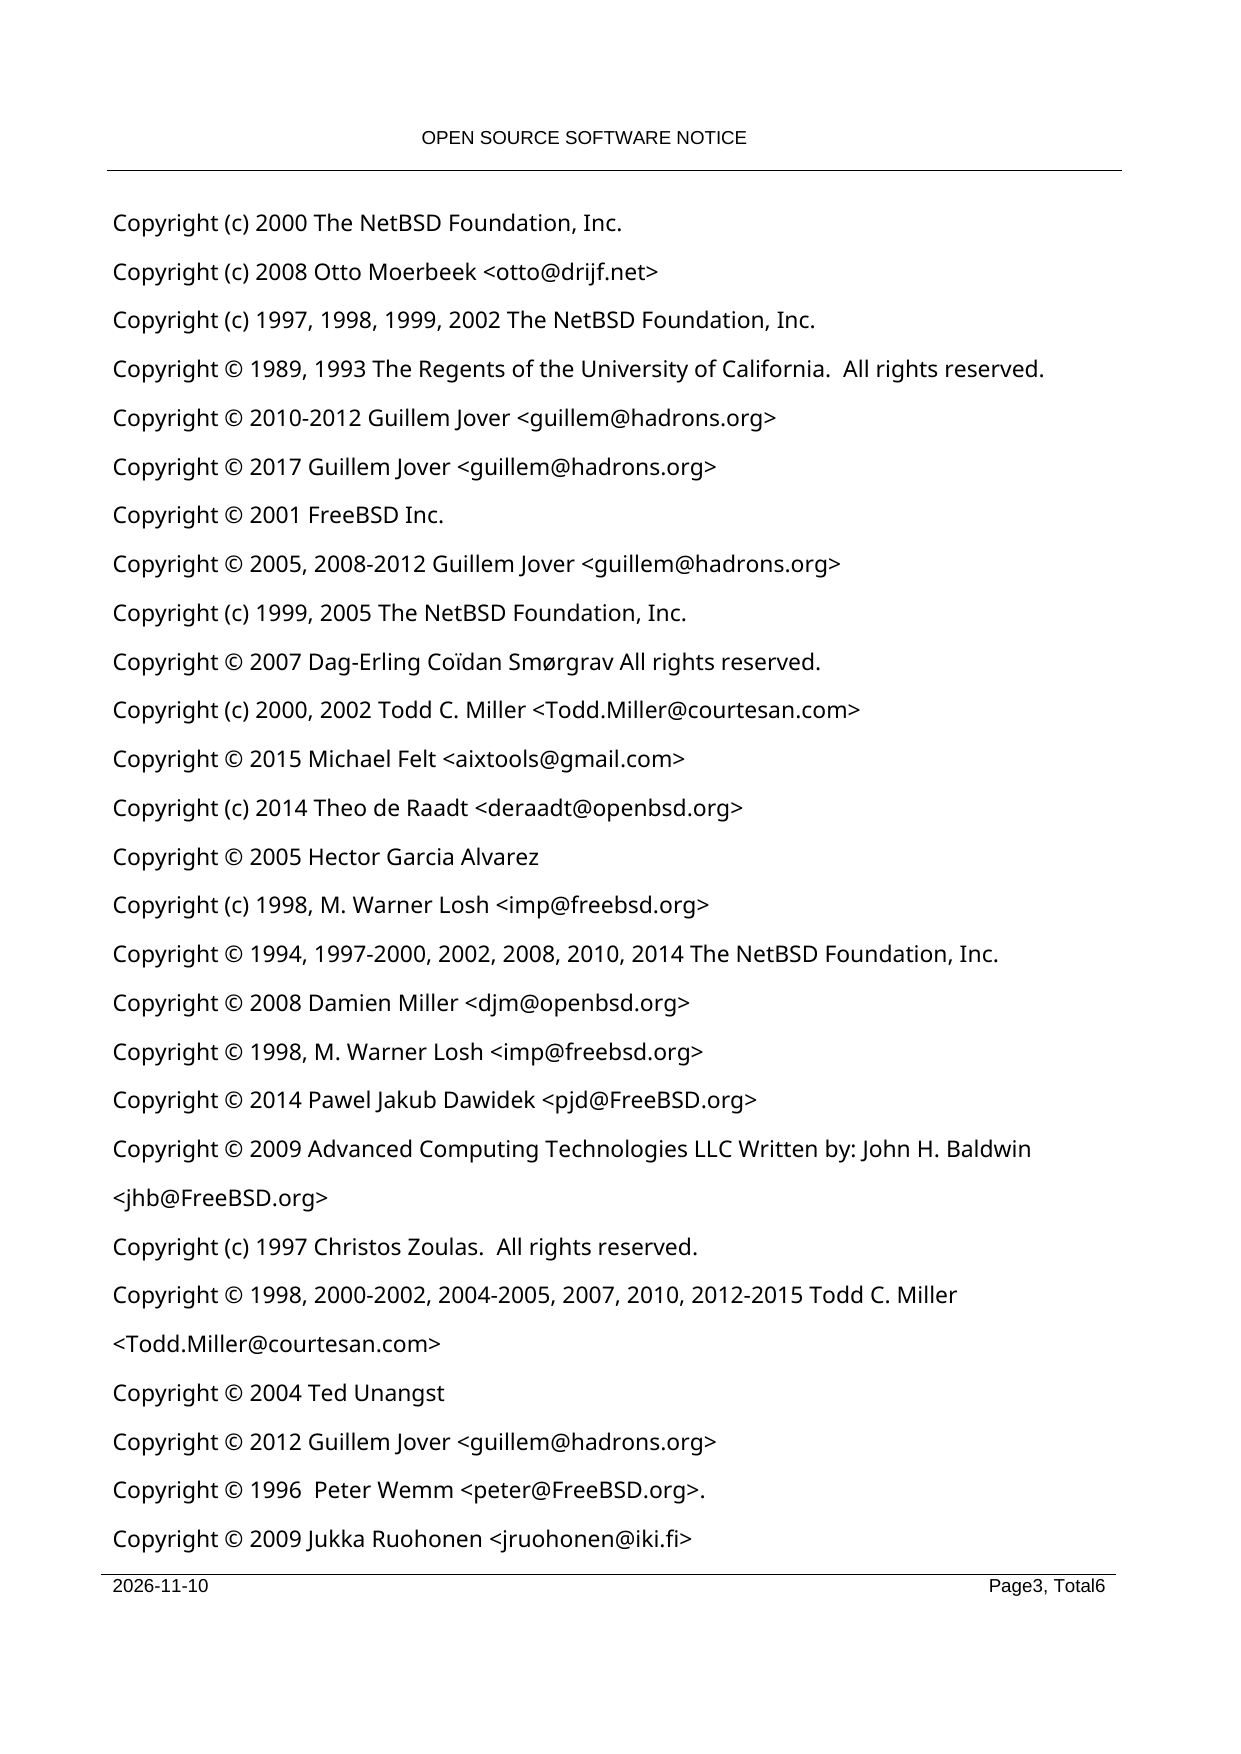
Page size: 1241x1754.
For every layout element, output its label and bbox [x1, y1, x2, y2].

text [112, 206, 1128, 1555]
